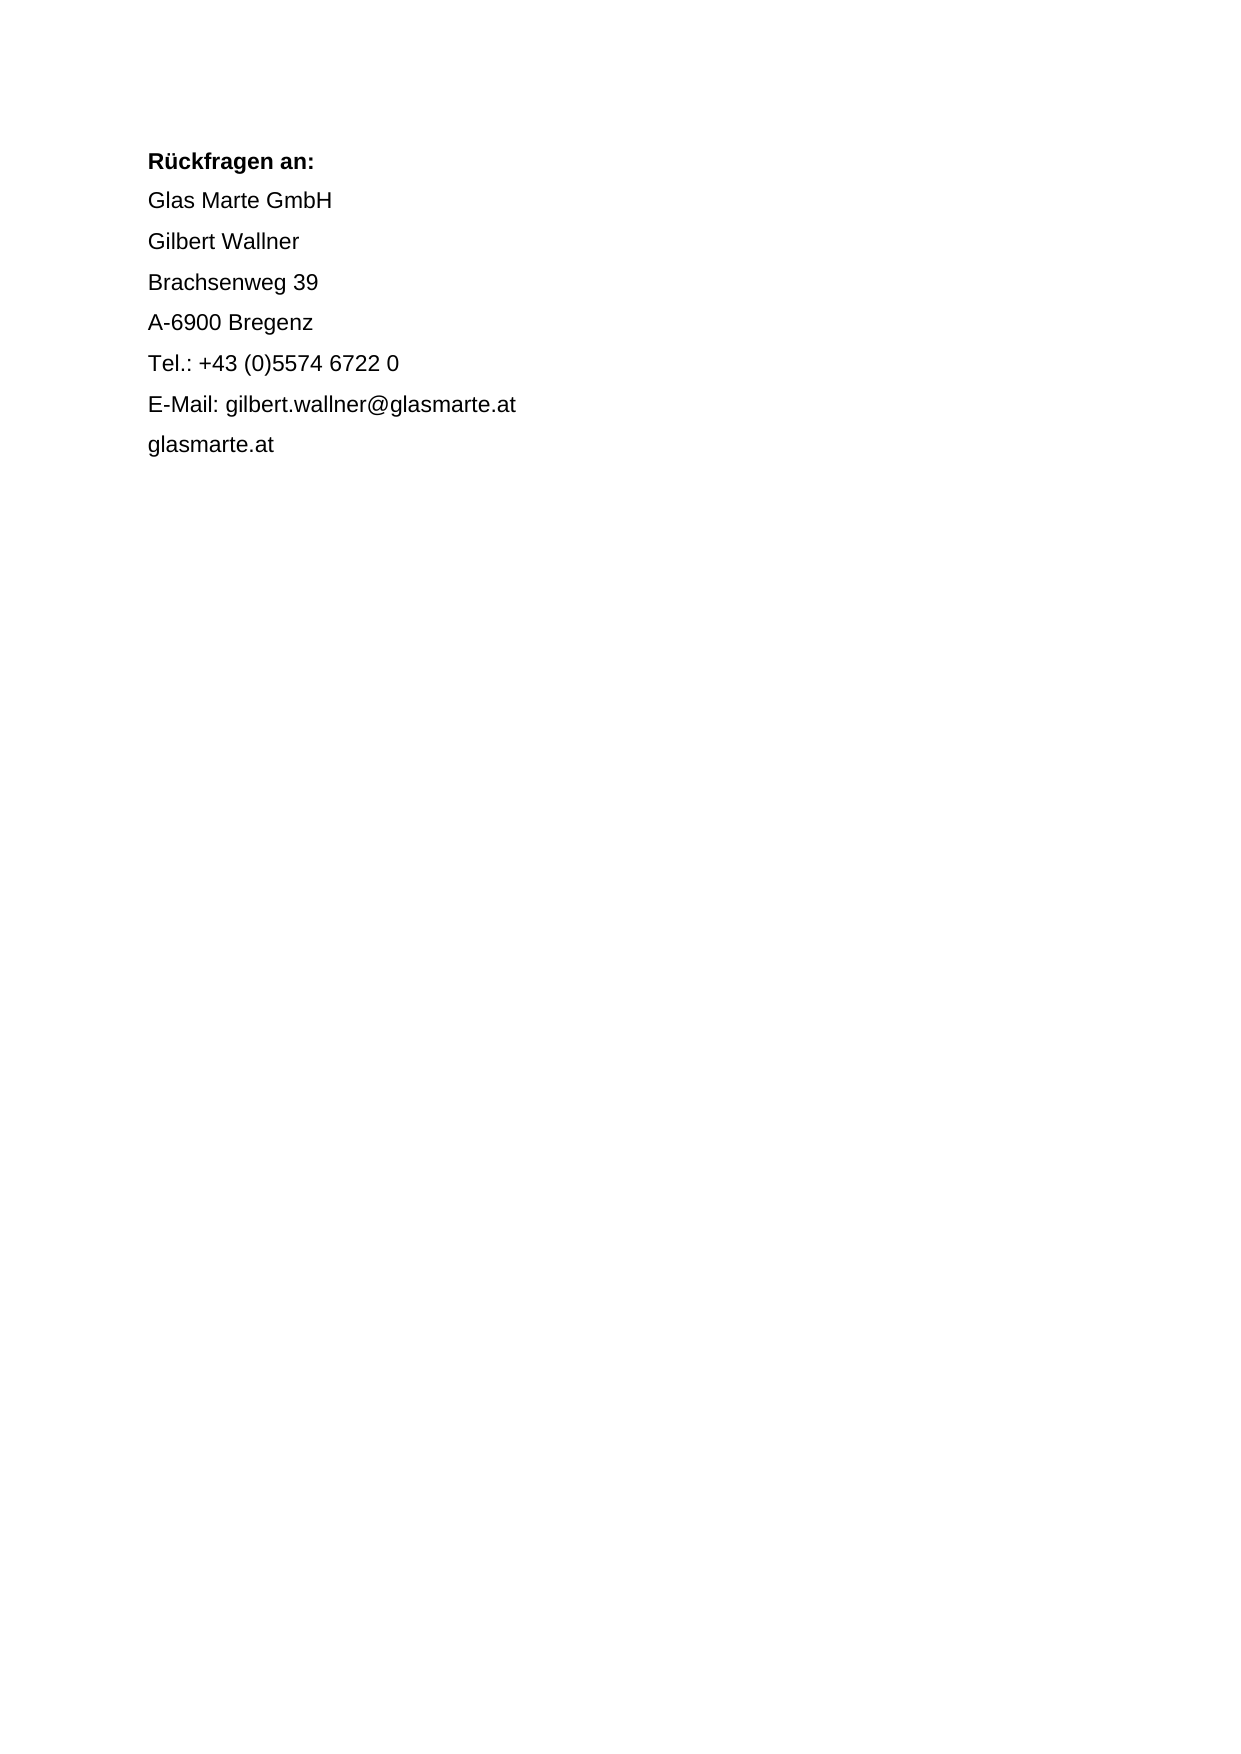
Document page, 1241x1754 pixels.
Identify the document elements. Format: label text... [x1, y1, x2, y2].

text E-Mail: gilbert.wallner@glasmarte.at [148, 391, 1093, 417]
text Tel.: +43 (0)5574 6722 0 [148, 350, 1093, 376]
text glasmarte.at [148, 431, 1093, 458]
text A-6900 Bregenz [148, 309, 1093, 336]
text Gilbert Wallner [148, 228, 1093, 254]
text Glas Marte GmbH [148, 187, 1093, 213]
text Rückfragen an: [148, 148, 1093, 174]
text Brachsenweg 39 [148, 268, 1093, 295]
